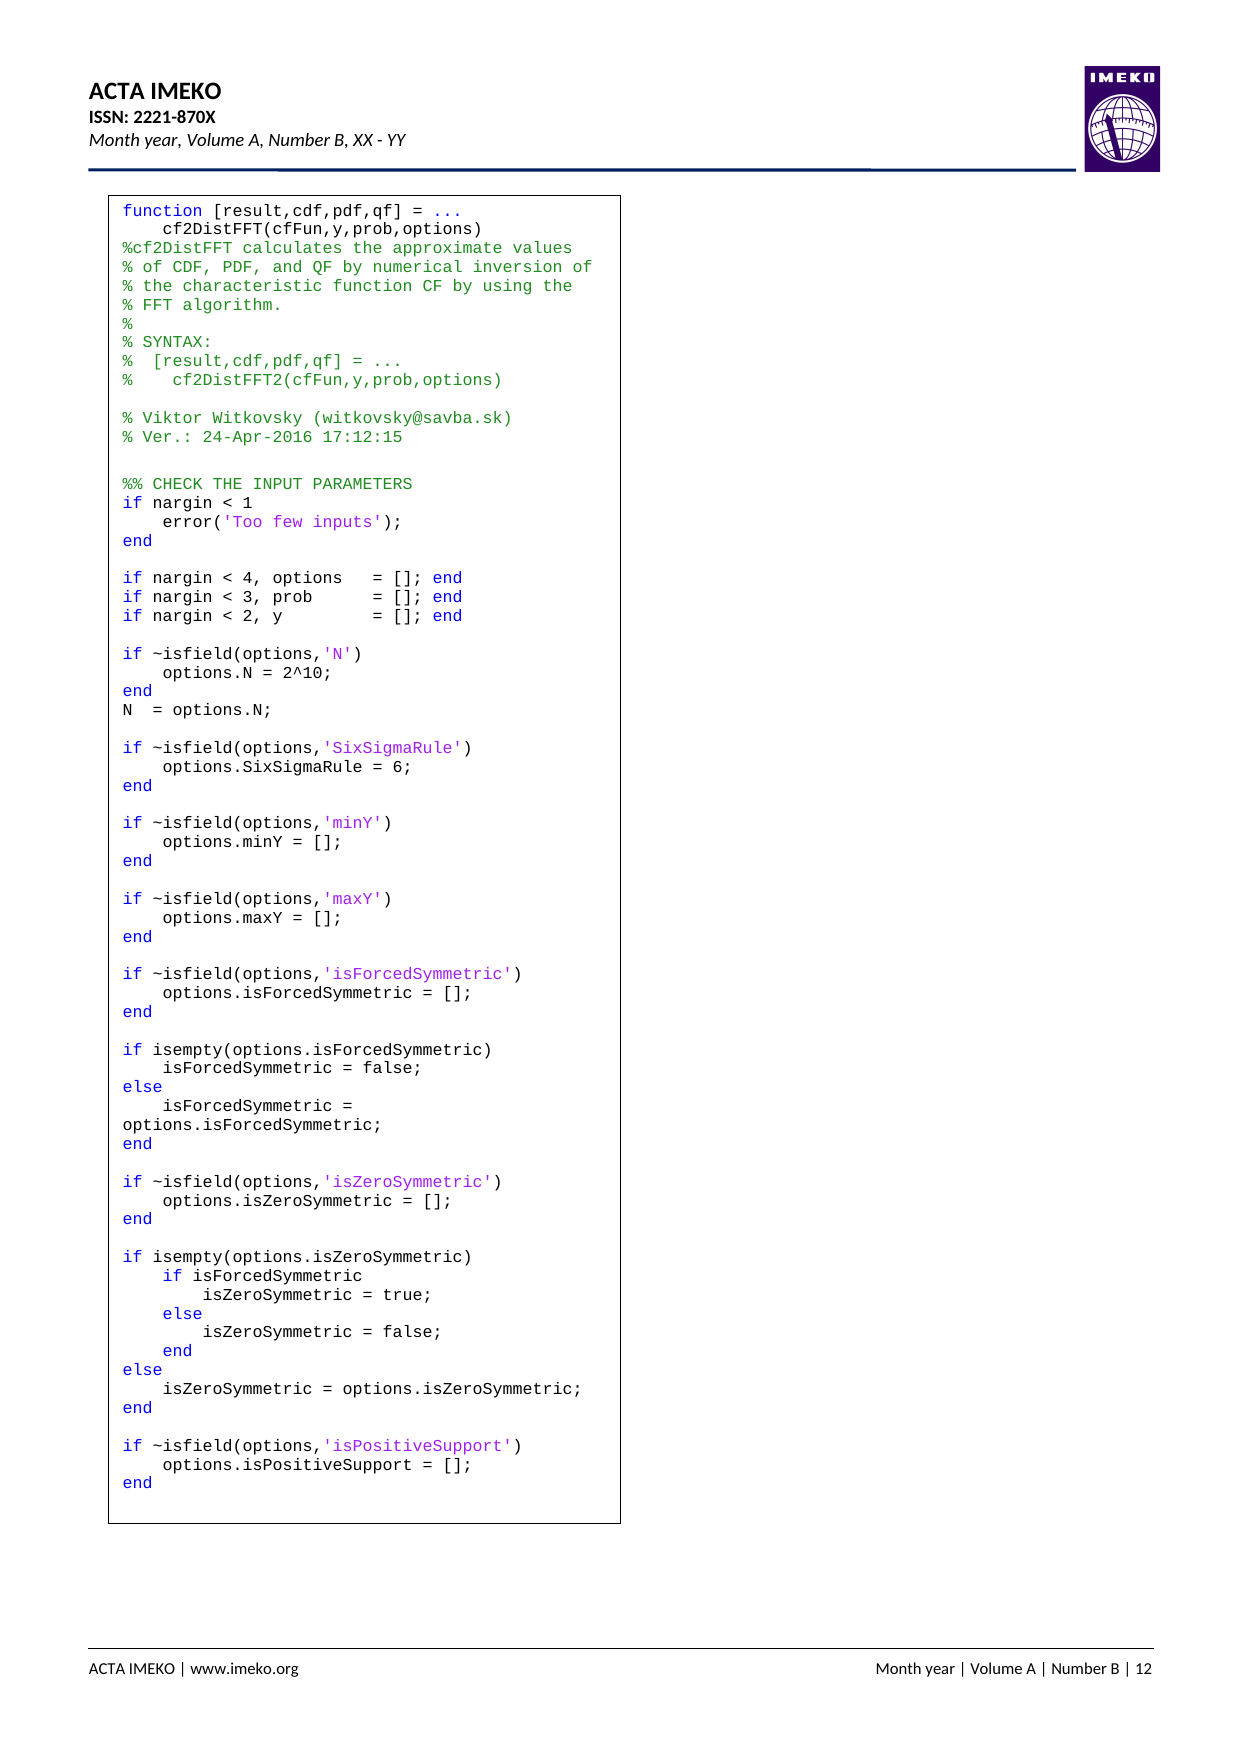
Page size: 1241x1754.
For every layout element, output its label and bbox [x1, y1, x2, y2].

picture [1084, 66, 1161, 172]
